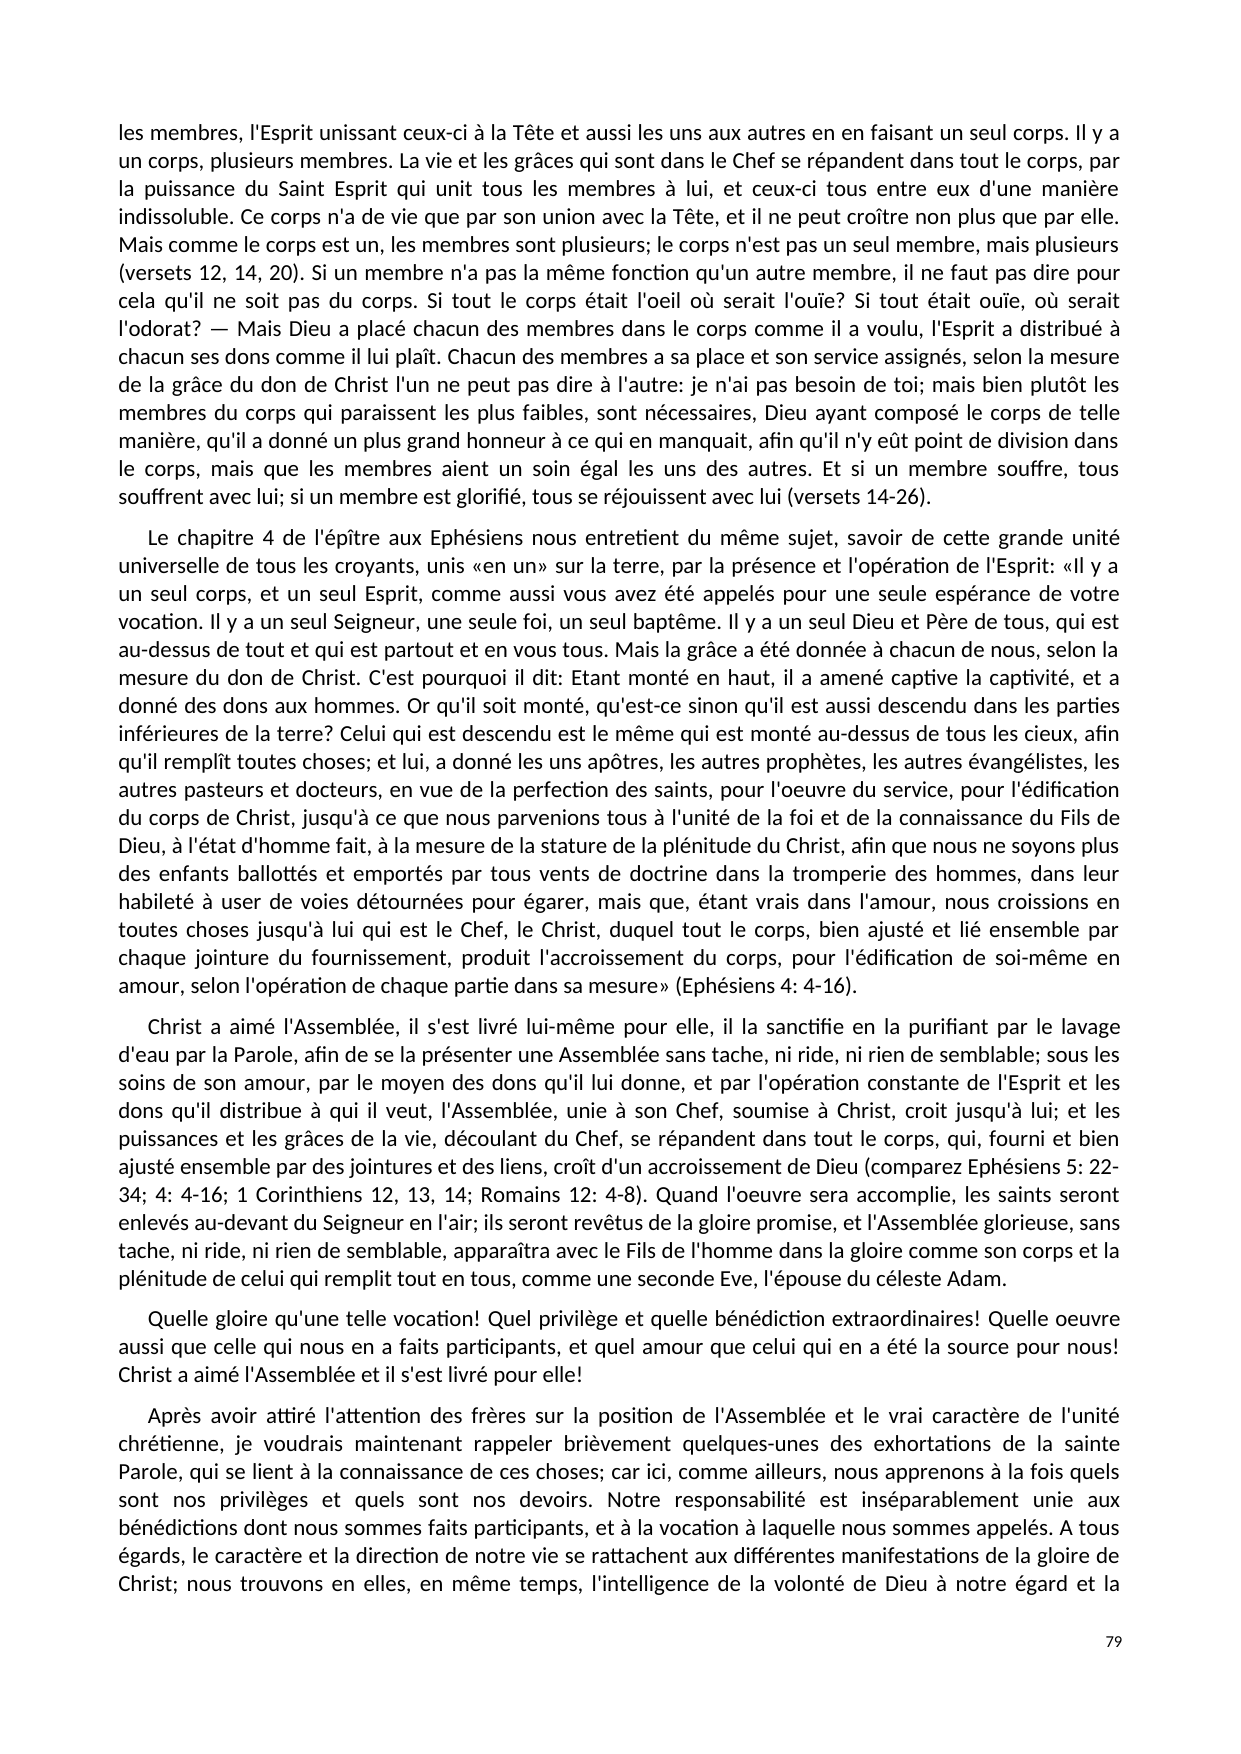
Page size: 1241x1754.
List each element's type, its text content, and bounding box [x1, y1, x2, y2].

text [118, 118, 1122, 510]
text Quelle gloire qu'une telle vocation! Quel privilège et quelle bénédiction extraordinaires! Quelle oeuvre aussi que celle qui nous en a faits participants, et quel amour que celui qui en a été la source pour nous! Christ a aimé l'Assemblée et il s'est livré pour elle! [118, 1304, 1122, 1388]
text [118, 1401, 1122, 1597]
text Christ a aimé l'Assemblée, il s'est livré lui-même pour elle, il la sanctifie en la purifiant par le lavage d'eau par la Parole, afin de se la présenter une Assemblée sans tache, ni ride, ni rien de semblable; sous les soins de son amour, par le moyen des dons qu'il lui donne, et par l'opération constante de l'Esprit et les dons qu'il distribue à qui il veut, l'Assemblée, unie à son Chef, soumise à Christ, croit jusqu'à lui; et les puissances et les grâces de la vie, découlant du Chef, se répandent dans tout le corps, qui, fourni et bien ajusté ensemble par des jointures et des liens, croît d'un accroissement de Dieu (comparez Ephésiens 5: 22-34; 4: 4-16; 1 Corinthiens 12, 13, 14; Romains 12: 4-8). Quand l'oeuvre sera accomplie, les saints seront enlevés au-devant du Seigneur en l'air; ils seront revêtus de la gloire promise, et l'Assemblée glorieuse, sans tache, ni ride, ni rien de semblable, apparaîtra avec le Fils de l'homme dans la gloire comme son corps et la plénitude de celui qui remplit tout en tous, comme une seconde Eve, l'épouse du céleste Adam. [118, 1012, 1122, 1292]
text Le chapitre 4 de l'épître aux Ephésiens nous entretient du même sujet, savoir de cette grande unité universelle de tous les croyants, unis «en un» sur la terre, par la présence et l'opération de l'Esprit: «Il y a un seul corps, et un seul Esprit, comme aussi vous avez été appelés pour une seule espérance de votre vocation. Il y a un seul Seigneur, une seule foi, un seul baptême. Il y a un seul Dieu et Père de tous, qui est au-dessus de tout et qui est partout et en vous tous. Mais la grâce a été donnée à chacun de nous, selon la mesure du don de Christ. C'est pourquoi il dit: Etant monté en haut, il a amené captive la captivité, et a donné des dons aux hommes. Or qu'il soit monté, qu'est-ce sinon qu'il est aussi descendu dans les parties inférieures de la terre? Celui qui est descendu est le même qui est monté au-dessus de tous les cieux, afin qu'il remplît toutes choses; et lui, a donné les uns apôtres, les autres prophètes, les autres évangélistes, les autres pasteurs et docteurs, en vue de la perfection des saints, pour l'oeuvre du service, pour l'édification du corps de Christ, jusqu'à ce que nous parvenions tous à l'unité de la foi et de la connaissance du Fils de Dieu, à l'état d'homme fait, à la mesure de la stature de la plénitude du Christ, afin que nous ne soyons plus des enfants ballottés et emportés par tous vents de doctrine dans la tromperie des hommes, dans leur habileté à user de voies détournées pour égarer, mais que, étant vrais dans l'amour, nous croissions en toutes choses jusqu'à lui qui est le Chef, le Christ, duquel tout le corps, bien ajusté et lié ensemble par chaque jointure du fournissement, produit l'accroissement du corps, pour l'édification de soi-même en amour, selon l'opération de chaque partie dans sa mesure» (Ephésiens 4: 4-16). [118, 523, 1122, 999]
